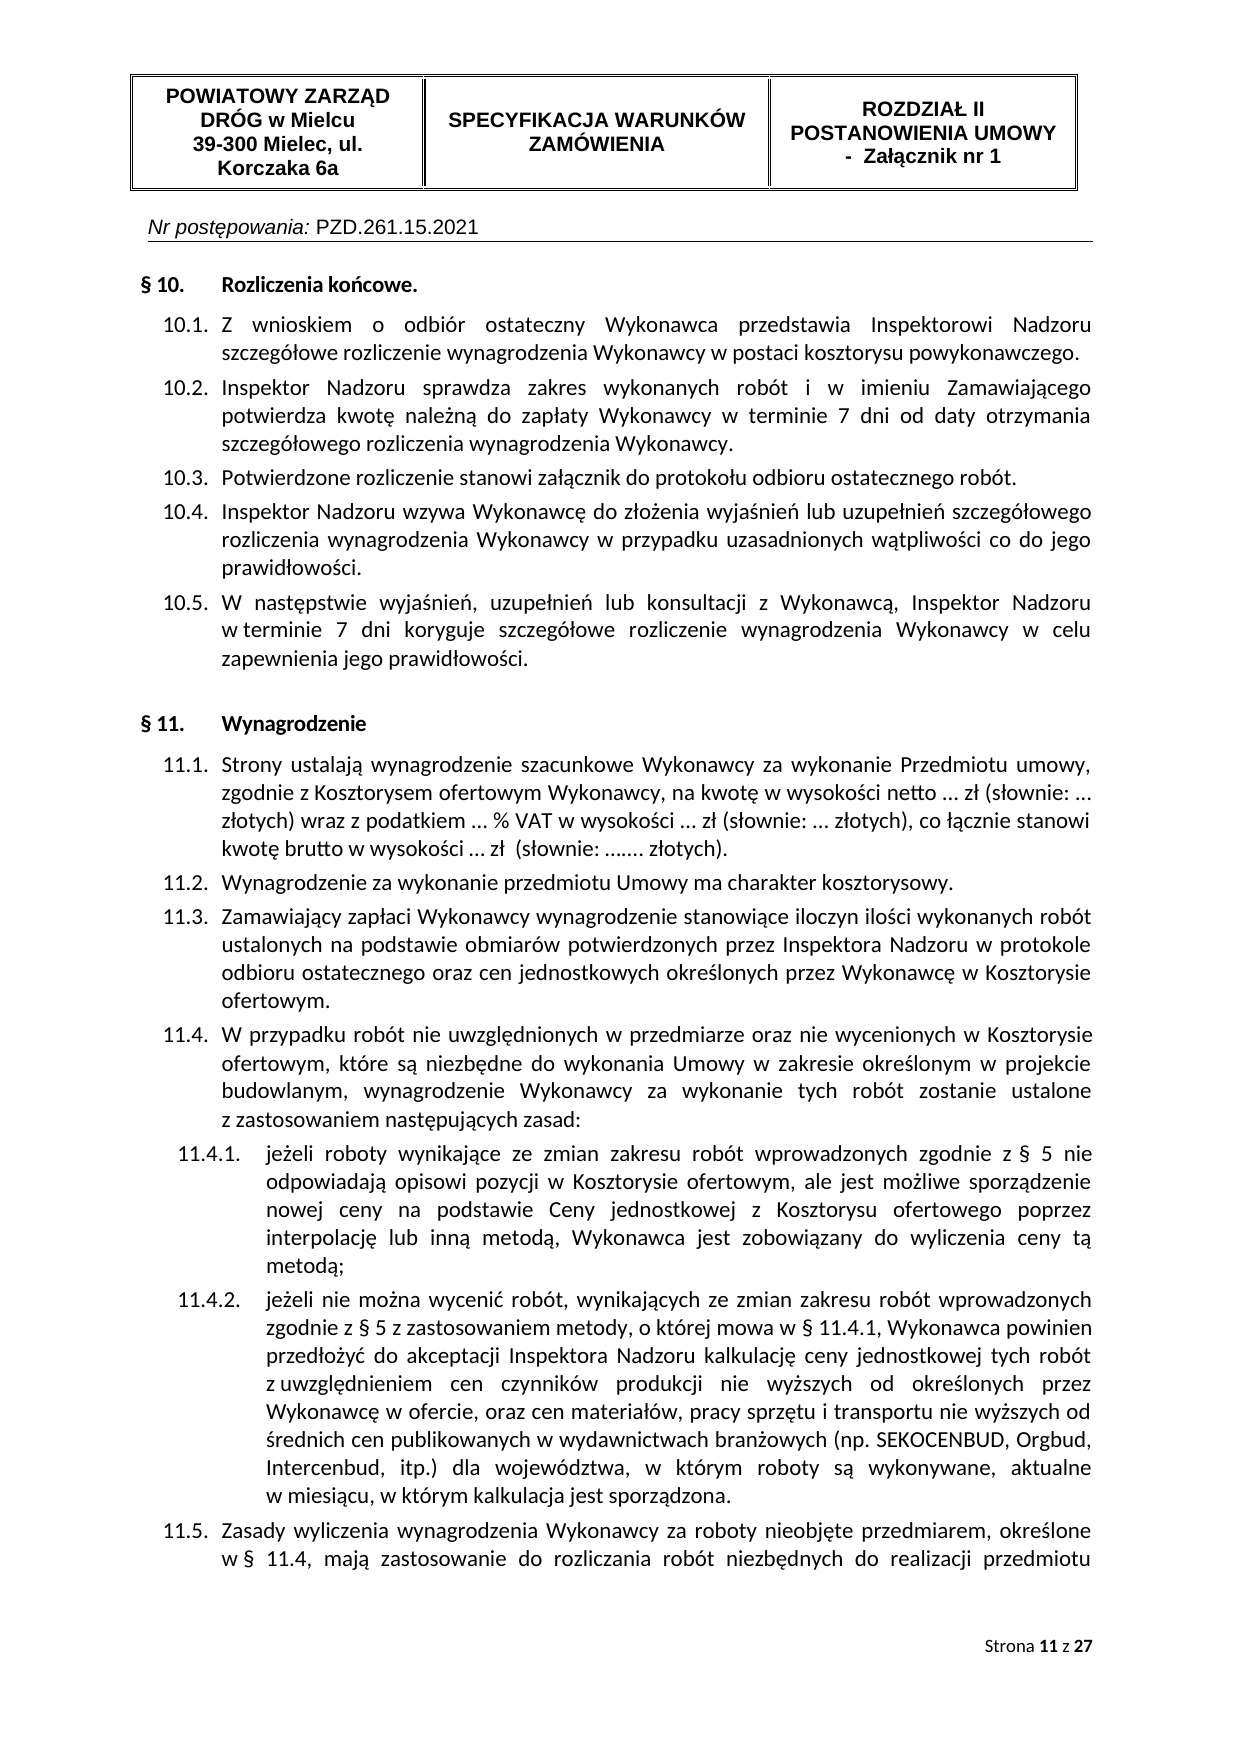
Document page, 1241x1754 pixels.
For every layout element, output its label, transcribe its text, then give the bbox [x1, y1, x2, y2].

subtitle Zamawiający zapłaci Wykonawcy wynagrodzenie stanowiące iloczyn ilości wykonanych robót ustalonych na podstawie obmiarów potwierdzonych przez Inspektora Nadzoru w protokole odbioru ostatecznego oraz cen jednostkowych określonych przez Wykonawcę w Kosztorysie ofertowym. [162, 902, 1093, 1014]
subtitle Inspektor Nadzoru sprawdza zakres wykonanych robót i w imieniu Zamawiającego potwierdza kwotę należną do zapłaty Wykonawcy w terminie 7 dni od daty otrzymania szczegółowego rozliczenia wynagrodzenia Wykonawcy. [162, 373, 1093, 457]
subtitle Potwierdzone rozliczenie stanowi załącznik do protokołu odbioru ostatecznego robót. [162, 463, 1093, 491]
subtitle Z wnioskiem o odbiór ostateczny Wykonawca przedstawia Inspektorowi Nadzoru szczegółowe rozliczenie wynagrodzenia Wykonawcy w postaci kosztorysu powykonawczego. [162, 310, 1093, 366]
subtitle Strony ustalają wynagrodzenie szacunkowe Wykonawcy za wykonanie Przedmiotu umowy, zgodnie z Kosztorysem ofertowym Wykonawcy, na kwotę w wysokości netto … zł (słownie: … złotych) wraz z podatkiem … % VAT w wysokości … zł (słownie: … złotych), co łącznie stanowi kwotę brutto w wysokości … zł (słownie: ….... złotych). [162, 750, 1093, 862]
subtitle W następstwie wyjaśnień, uzupełnień lub konsultacji z Wykonawcą, Inspektor Nadzoru w terminie 7 dni koryguje szczegółowe rozliczenie wynagrodzenia Wykonawcy w celu zapewnienia jego prawidłowości. [162, 588, 1093, 672]
subtitle Rozliczenia końcowe. [162, 270, 1093, 298]
subtitle jeżeli nie można wycenić robót, wynikających ze zmian zakresu robót wprowadzonych zgodnie z § 5 z zastosowaniem metody, o której mowa w § 11.4.1, Wykonawca powinien przedłożyć do akceptacji Inspektora Nadzoru kalkulację ceny jednostkowej tych robót z uwzględnieniem cen czynników produkcji nie wyższych od określonych przez Wykonawcę w ofercie, oraz cen materiałów, pracy sprzętu i transportu nie wyższych od średnich cen publikowanych w wydawnictwach branżowych (np. SEKOCENBUD, Orgbud, Intercenbud, itp.) dla województwa, w którym roboty są wykonywane, aktualne w miesiącu, w którym kalkulacja jest sporządzona. [177, 1285, 1093, 1509]
subtitle jeżeli roboty wynikające ze zmian zakresu robót wprowadzonych zgodnie z § 5 nie odpowiadają opisowi pozycji w Kosztorysie ofertowym, ale jest możliwe sporządzenie nowej ceny na podstawie Ceny jednostkowej z Kosztorysu ofertowego poprzez interpolację lub inną metodą, Wykonawca jest zobowiązany do wyliczenia ceny tą metodą; [177, 1139, 1093, 1279]
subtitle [162, 1516, 1093, 1572]
subtitle Wynagrodzenie [162, 709, 1093, 737]
subtitle Wynagrodzenie za wykonanie przedmiotu Umowy ma charakter kosztorysowy. [162, 868, 1093, 896]
subtitle Inspektor Nadzoru wzywa Wykonawcę do złożenia wyjaśnień lub uzupełnień szczegółowego rozliczenia wynagrodzenia Wykonawcy w przypadku uzasadnionych wątpliwości co do jego prawidłowości. [162, 497, 1093, 581]
subtitle W przypadku robót nie uwzględnionych w przedmiarze oraz nie wycenionych w Kosztorysie ofertowym, które są niezbędne do wykonania Umowy w zakresie określonym w projekcie budowlanym, wynagrodzenie Wykonawcy za wykonanie tych robót zostanie ustalone z zastosowaniem następujących zasad: [162, 1021, 1093, 1133]
